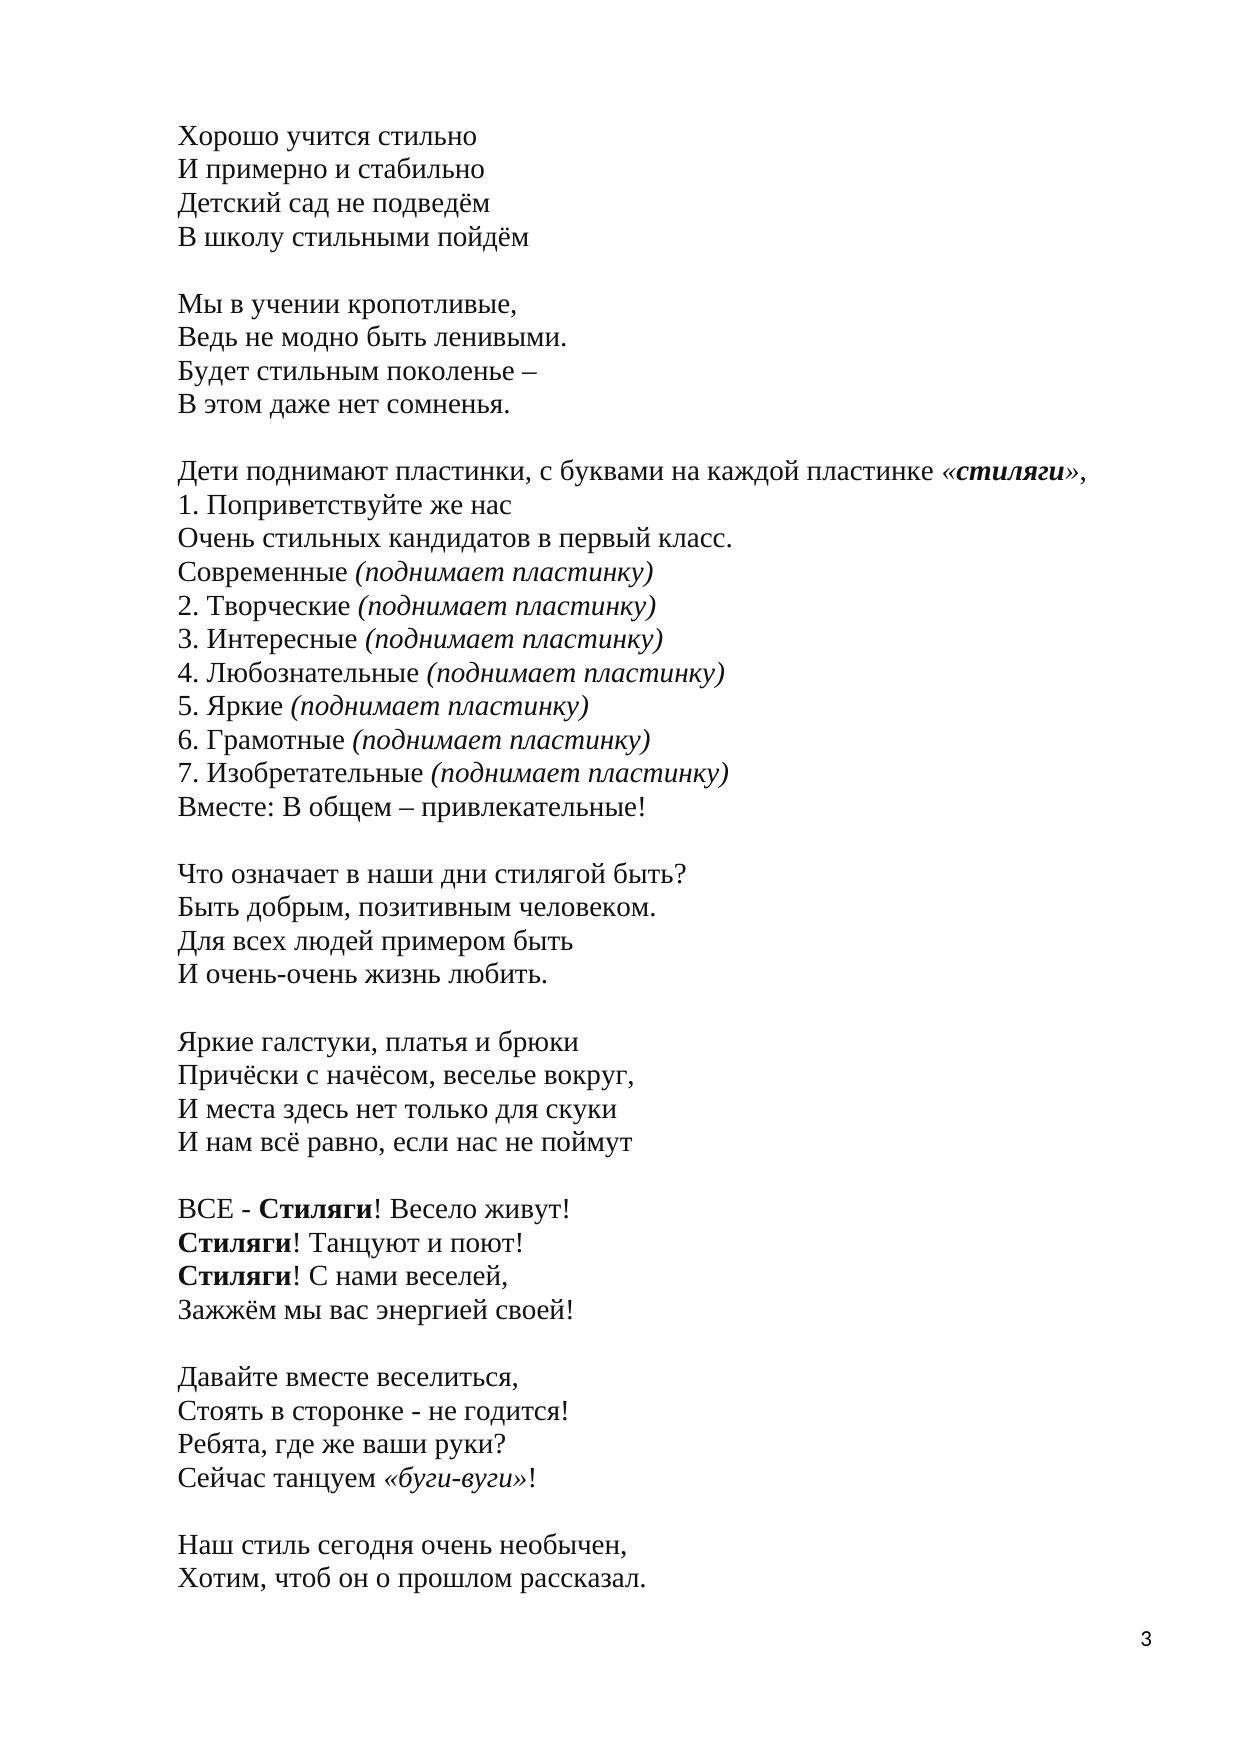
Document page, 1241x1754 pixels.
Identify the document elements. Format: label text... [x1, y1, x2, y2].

text Быть добрым, позитивным человеком. [177, 889, 1152, 923]
text Стиляги! Танцуют и поют! [177, 1225, 1152, 1258]
text Давайте вместе веселиться, [177, 1359, 1152, 1393]
text Причёски с начёсом, веселье вокруг, [177, 1057, 1152, 1091]
text И очень-очень жизнь любить. [177, 957, 1152, 990]
text Детский сад не подведём [177, 185, 1152, 219]
text Хотим, чтоб он о прошлом рассказал. [177, 1560, 1152, 1594]
text Мы в учении кропотливые, [177, 286, 1152, 319]
text 1. Поприветствуйте же нас [177, 487, 1152, 521]
text Зажжём мы вас энергией своей! [177, 1292, 1152, 1326]
text Наш стиль сегодня очень необычен, [177, 1527, 1152, 1560]
text Хорошо учится стильно [177, 118, 1152, 152]
text ВСЕ - Стиляги! Весело живут! [177, 1191, 1152, 1225]
text Для всех людей примером быть [177, 923, 1152, 957]
text И нам всё равно, если нас не поймут [177, 1124, 1152, 1158]
text Вместе: В общем – привлекательные! [177, 789, 1152, 822]
text 3. Интересные (поднимает пластинку) [177, 621, 1152, 655]
text Что означает в наши дни стилягой быть? [177, 856, 1152, 889]
text 2. Творческие (поднимает пластинку) [177, 588, 1152, 621]
text 6. Грамотные (поднимает пластинку) [177, 722, 1152, 755]
text 7. Изобретательные (поднимает пластинку) [177, 755, 1152, 789]
text И места здесь нет только для скуки [177, 1091, 1152, 1124]
text Очень стильных кандидатов в первый класс. [177, 521, 1152, 554]
text Современные (поднимает пластинку) [177, 554, 1152, 588]
text Стоять в сторонке - не годится! [177, 1393, 1152, 1426]
text В этом даже нет сомненья. [177, 386, 1152, 420]
text 5. Яркие (поднимает пластинку) [177, 688, 1152, 722]
text В школу стильными пойдём [177, 219, 1152, 252]
text Будет стильным поколенье – [177, 353, 1152, 386]
text Дети поднимают пластинки, с буквами на каждой пластинке «стиляги», [177, 453, 1152, 487]
text И примерно и стабильно [177, 152, 1152, 185]
text Яркие галстуки, платья и брюки [177, 1024, 1152, 1057]
text Сейчас танцуем «буги-вуги»! [177, 1460, 1152, 1493]
text Ведь не модно быть ленивыми. [177, 319, 1152, 353]
text Стиляги! С нами веселей, [177, 1258, 1152, 1292]
text Ребята, где же ваши руки? [177, 1426, 1152, 1460]
text 4. Любознательные (поднимает пластинку) [177, 655, 1152, 688]
